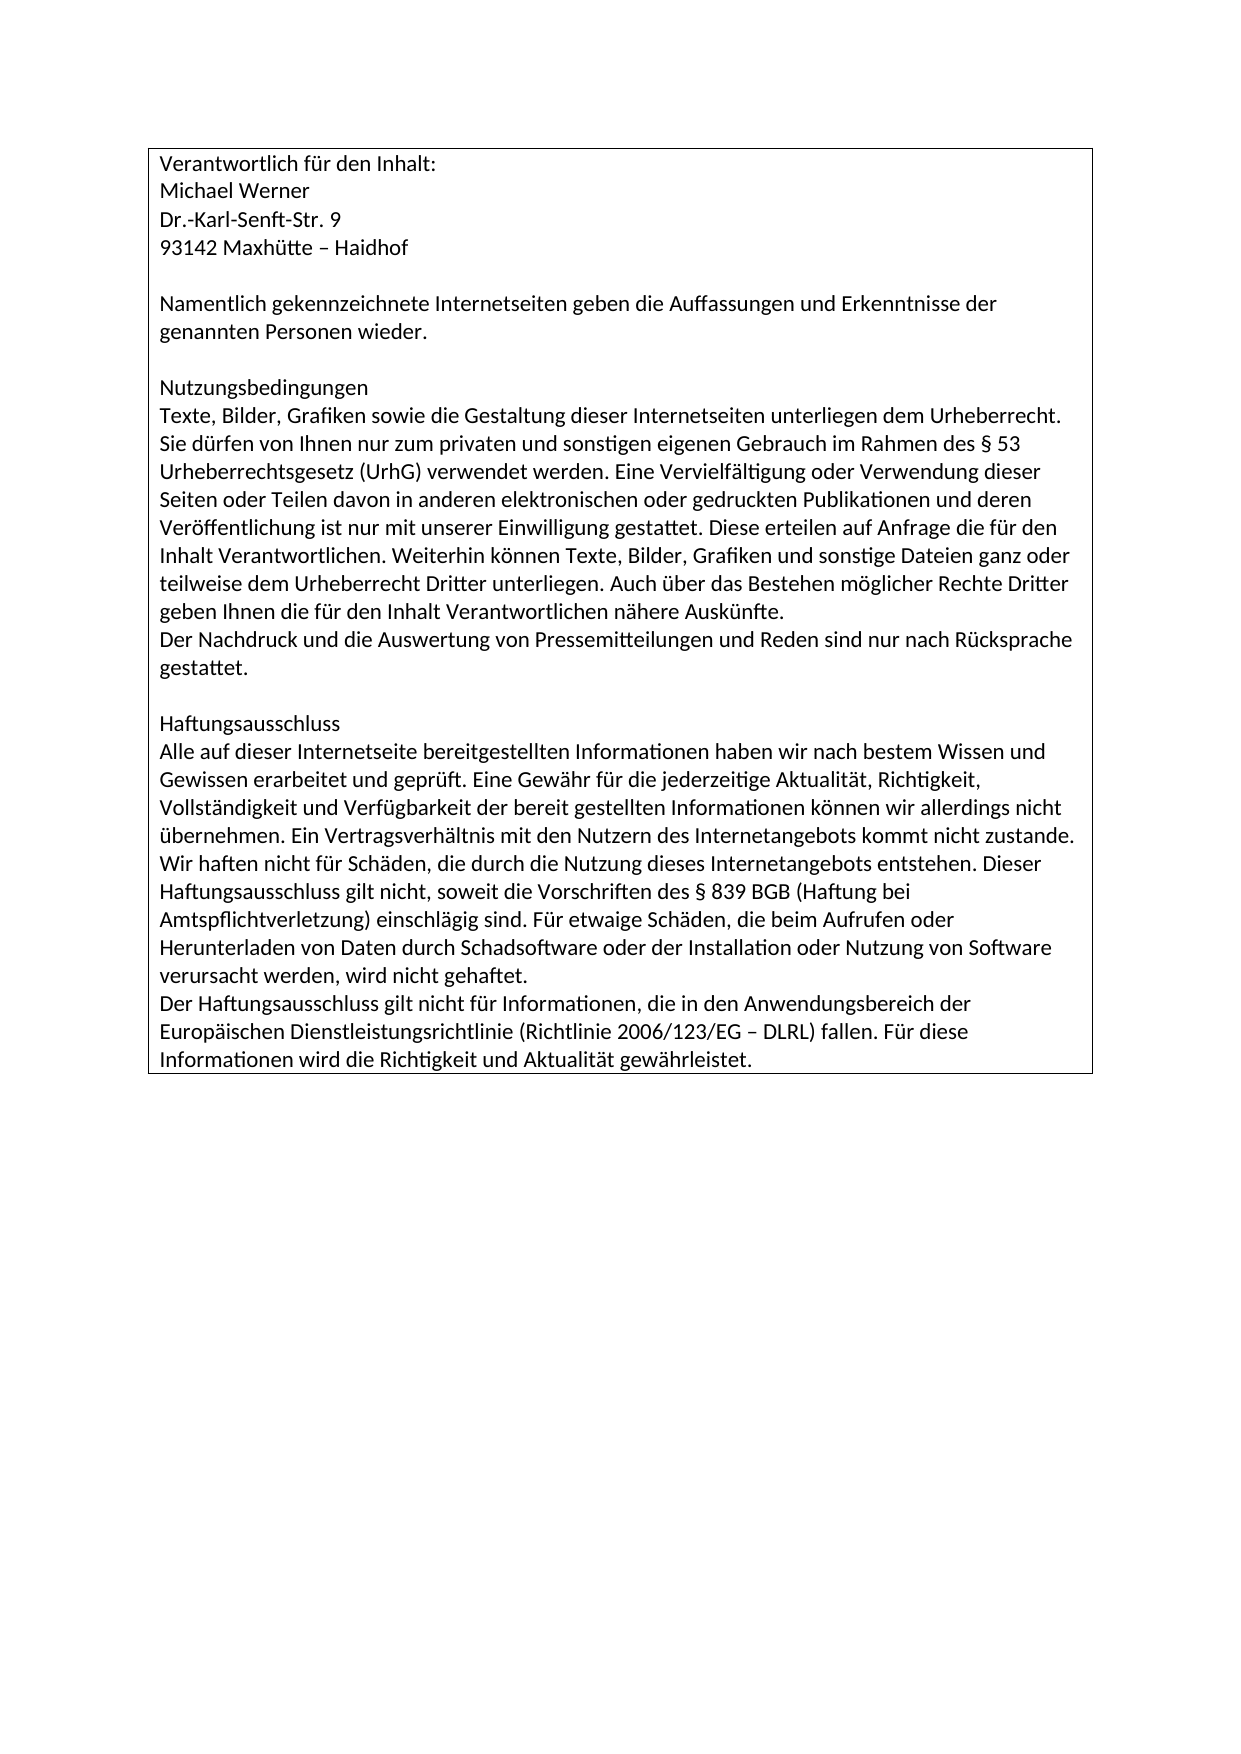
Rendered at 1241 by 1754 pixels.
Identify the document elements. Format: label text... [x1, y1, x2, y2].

table_header Verantwortlich für den Inhalt: Michael Werner Dr.-Karl-Senft-Str. 9 93142 Maxhütte – Haidhof Namentlich gekennzeichnete Internetseiten geben die Auffassungen und Erkenntnisse der genannten Personen wieder. Nutzungsbedingungen Texte, Bilder, Grafiken sowie die Gestaltung dieser Internetseiten unterliegen dem Urheberrecht. Sie dürfen von Ihnen nur zum privaten und sonstigen eigenen Gebrauch im Rahmen des § 53 Urheberrechtsgesetz (UrhG) verwendet werden. Eine Vervielfältigung oder Verwendung dieser Seiten oder Teilen davon in anderen elektronischen oder gedruckten Publikationen und deren Veröffentlichung ist nur mit unserer Einwilligung gestattet. Diese erteilen auf Anfrage die für den Inhalt Verantwortlichen. Weiterhin können Texte, Bilder, Grafiken und sonstige Dateien ganz oder teilweise dem Urheberrecht Dritter unterliegen. Auch über das Bestehen möglicher Rechte Dritter geben Ihnen die für den Inhalt Verantwortlichen nähere Auskünfte. Der Nachdruck und die Auswertung von Pressemitteilungen und Reden sind nur nach Rücksprache gestattet. Haftungsausschluss Alle auf dieser Internetseite bereitgestellten Informationen haben wir nach bestem Wissen und Gewissen erarbeitet und geprüft. Eine Gewähr für die jederzeitige Aktualität, Richtigkeit, Vollständigkeit und Verfügbarkeit der bereit gestellten Informationen können wir allerdings nicht übernehmen. Ein Vertragsverhältnis mit den Nutzern des Internetangebots kommt nicht zustande. Wir haften nicht für Schäden, die durch die Nutzung dieses Internetangebots entstehen. Dieser Haftungsausschluss gilt nicht, soweit die Vorschriften des § 839 BGB (Haftung bei Amtspflichtverletzung) einschlägig sind. Für etwaige Schäden, die beim Aufrufen oder Herunterladen von Daten durch Schadsoftware oder der Installation oder Nutzung von Software verursacht werden, wird nicht gehaftet. Der Haftungsausschluss gilt nicht für Informationen, die in den Anwendungsbereich der Europäischen Dienstleistungsrichtlinie (Richtlinie 2006/123/EG – DLRL) fallen. Für diese Informationen wird die Richtigkeit und Aktualität gewährleistet. [149, 149, 1092, 1073]
